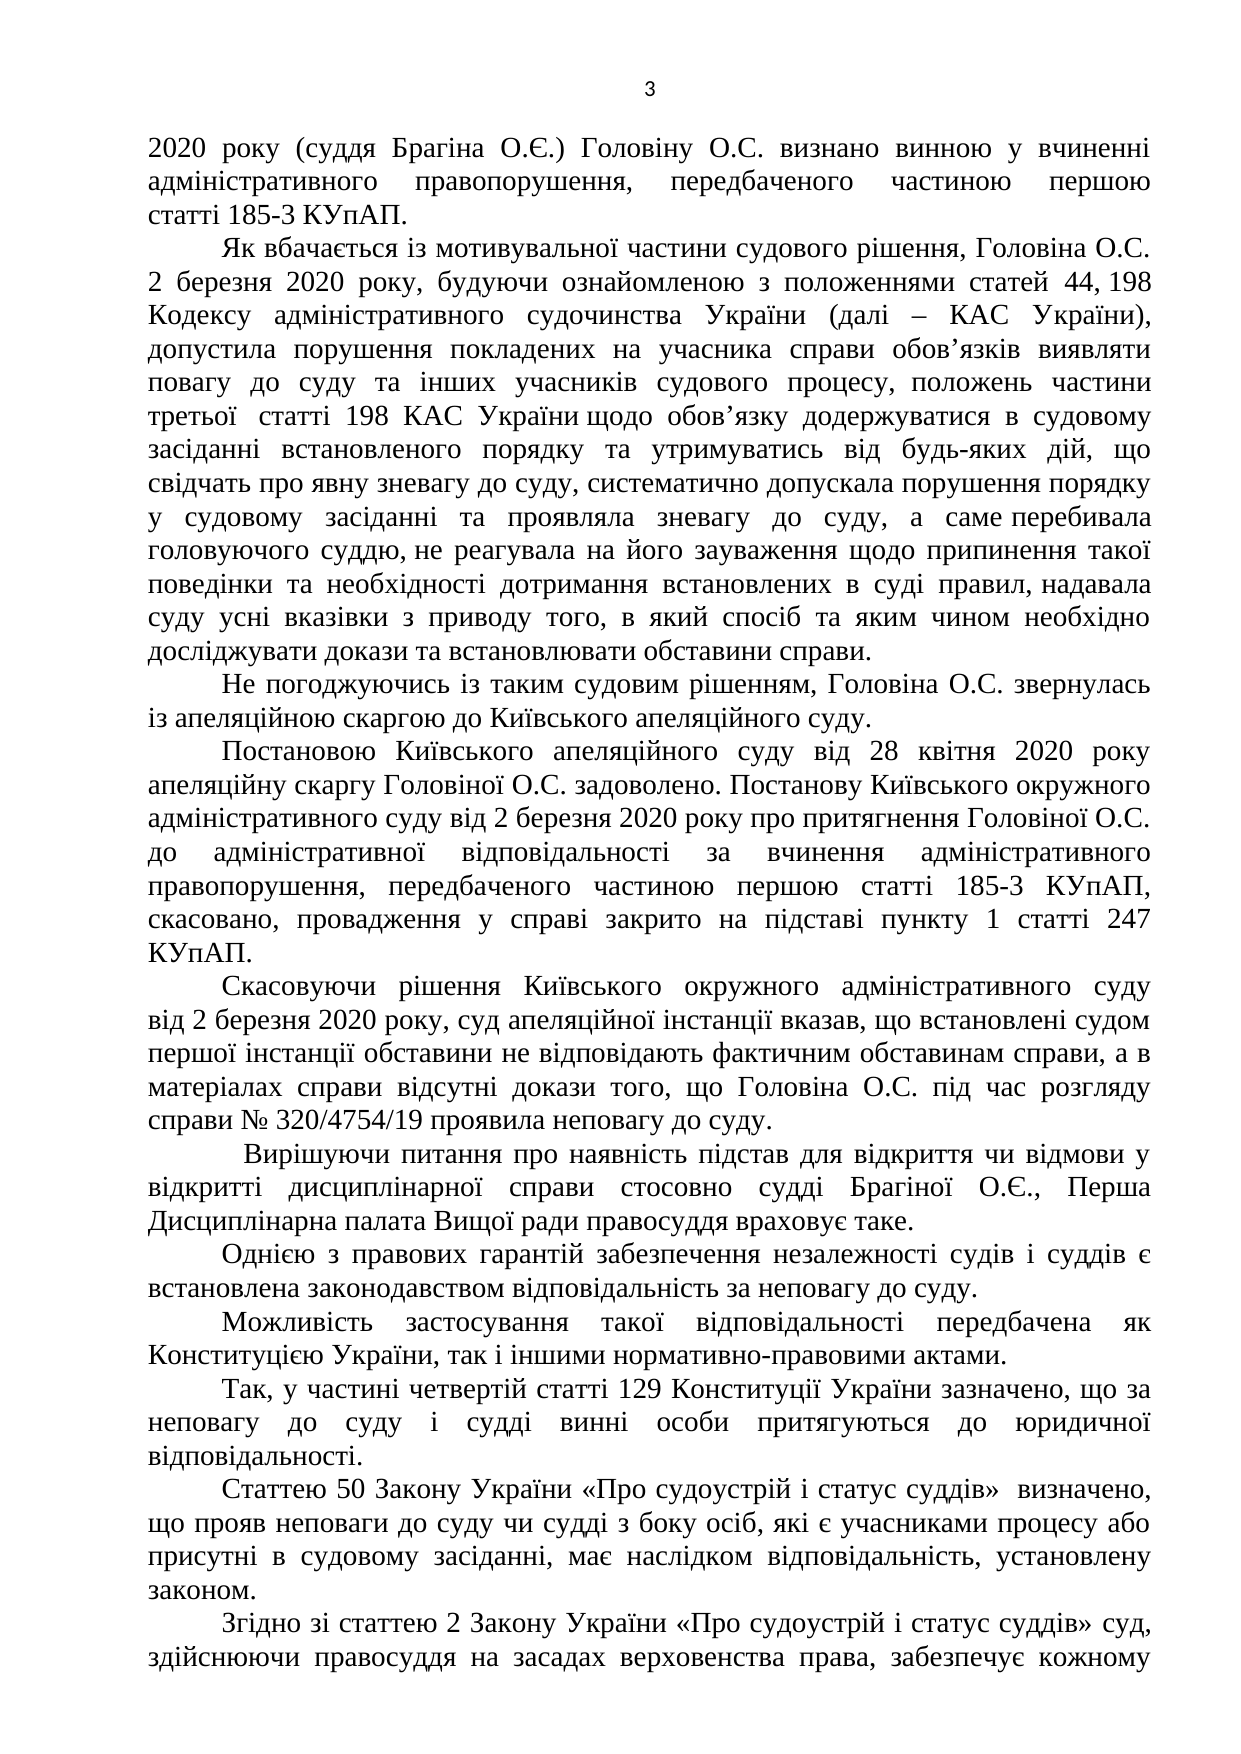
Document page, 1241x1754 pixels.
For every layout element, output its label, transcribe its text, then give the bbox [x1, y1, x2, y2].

text Однією з правових гарантій забезпечення незалежності судів і суддів є встановлена законодавством відповідальність за неповагу до суду. [148, 1237, 1152, 1304]
text Можливість застосування такої відповідальності передбачена як Конституцією України, так і іншими нормативно-правовими актами. [148, 1304, 1152, 1371]
text Статтею 50 Закону України «Про судоустрій і статус суддів» визначено, що прояв неповаги до суду чи судді з боку осіб, які є учасниками процесу або присутні в судовому засіданні, має наслідком відповідальність, установлену законом. [148, 1471, 1152, 1606]
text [148, 130, 1152, 230]
text Не погоджуючись із таким судовим рішенням, Головіна О.С. звернулась із апеляційною скаргою до Київського апеляційного суду. [148, 666, 1152, 733]
text Так, у частині четвертій статті 129 Конституції України зазначено, що за неповагу до суду і судді винні особи притягуються до юридичної відповідальності. [148, 1371, 1152, 1471]
text Як вбачається із мотивувальної частини судового рішення, Головіна О.С. 2 березня 2020 року, будуючи ознайомленою з положеннями статей 44, 198 Кодексу адміністративного судочинства України (далі – КАС України), допустила порушення покладених на учасника справи обов’язків виявляти повагу до суду та інших учасників судового процесу, положень частини третьої статті 198 КАС України щодо обов’язку додержуватися в судовому засіданні встановленого порядку та утримуватись від будь-яких дій, що свідчать про явну зневагу до суду, систематично допускала порушення порядку у судовому засіданні та проявляла зневагу до суду, а саме перебивала головуючого суддю, не реагувала на його зауваження щодо припинення такої поведінки та необхідності дотримання встановлених в суді правил, надавала суду усні вказівки з приводу того, в який спосіб та яким чином необхідно досліджувати докази та встановлювати обставини справи. [148, 230, 1152, 666]
text Вирішуючи питання про наявність підстав для відкриття чи відмови у відкритті дисциплінарної справи стосовно судді Брагіної О.Є., Перша Дисциплінарна палата Вищої ради правосуддя враховує таке. [148, 1136, 1152, 1237]
text Скасовуючи рішення Київського окружного адміністративного суду від 2 березня 2020 року, суд апеляційної інстанції вказав, що встановлені судом першої інстанції обставини не відповідають фактичним обставинам справи, а в матеріалах справи відсутні докази того, що Головіна О.С. під час розгляду справи № 320/4754/19 проявила неповагу до суду. [148, 968, 1152, 1136]
text Постановою Київського апеляційного суду від 28 квітня 2020 року апеляційну скаргу Головіної О.С. задоволено. Постанову Київського окружного адміністративного суду від 2 березня 2020 року про притягнення Головіної О.С. до адміністративної відповідальності за вчинення адміністративного правопорушення, передбаченого частиною першою статті 185-3 КУпАП, скасовано, провадження у справі закрито на підставі пункту 1 статті 247 КУпАП. [148, 733, 1152, 968]
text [148, 1606, 1152, 1673]
